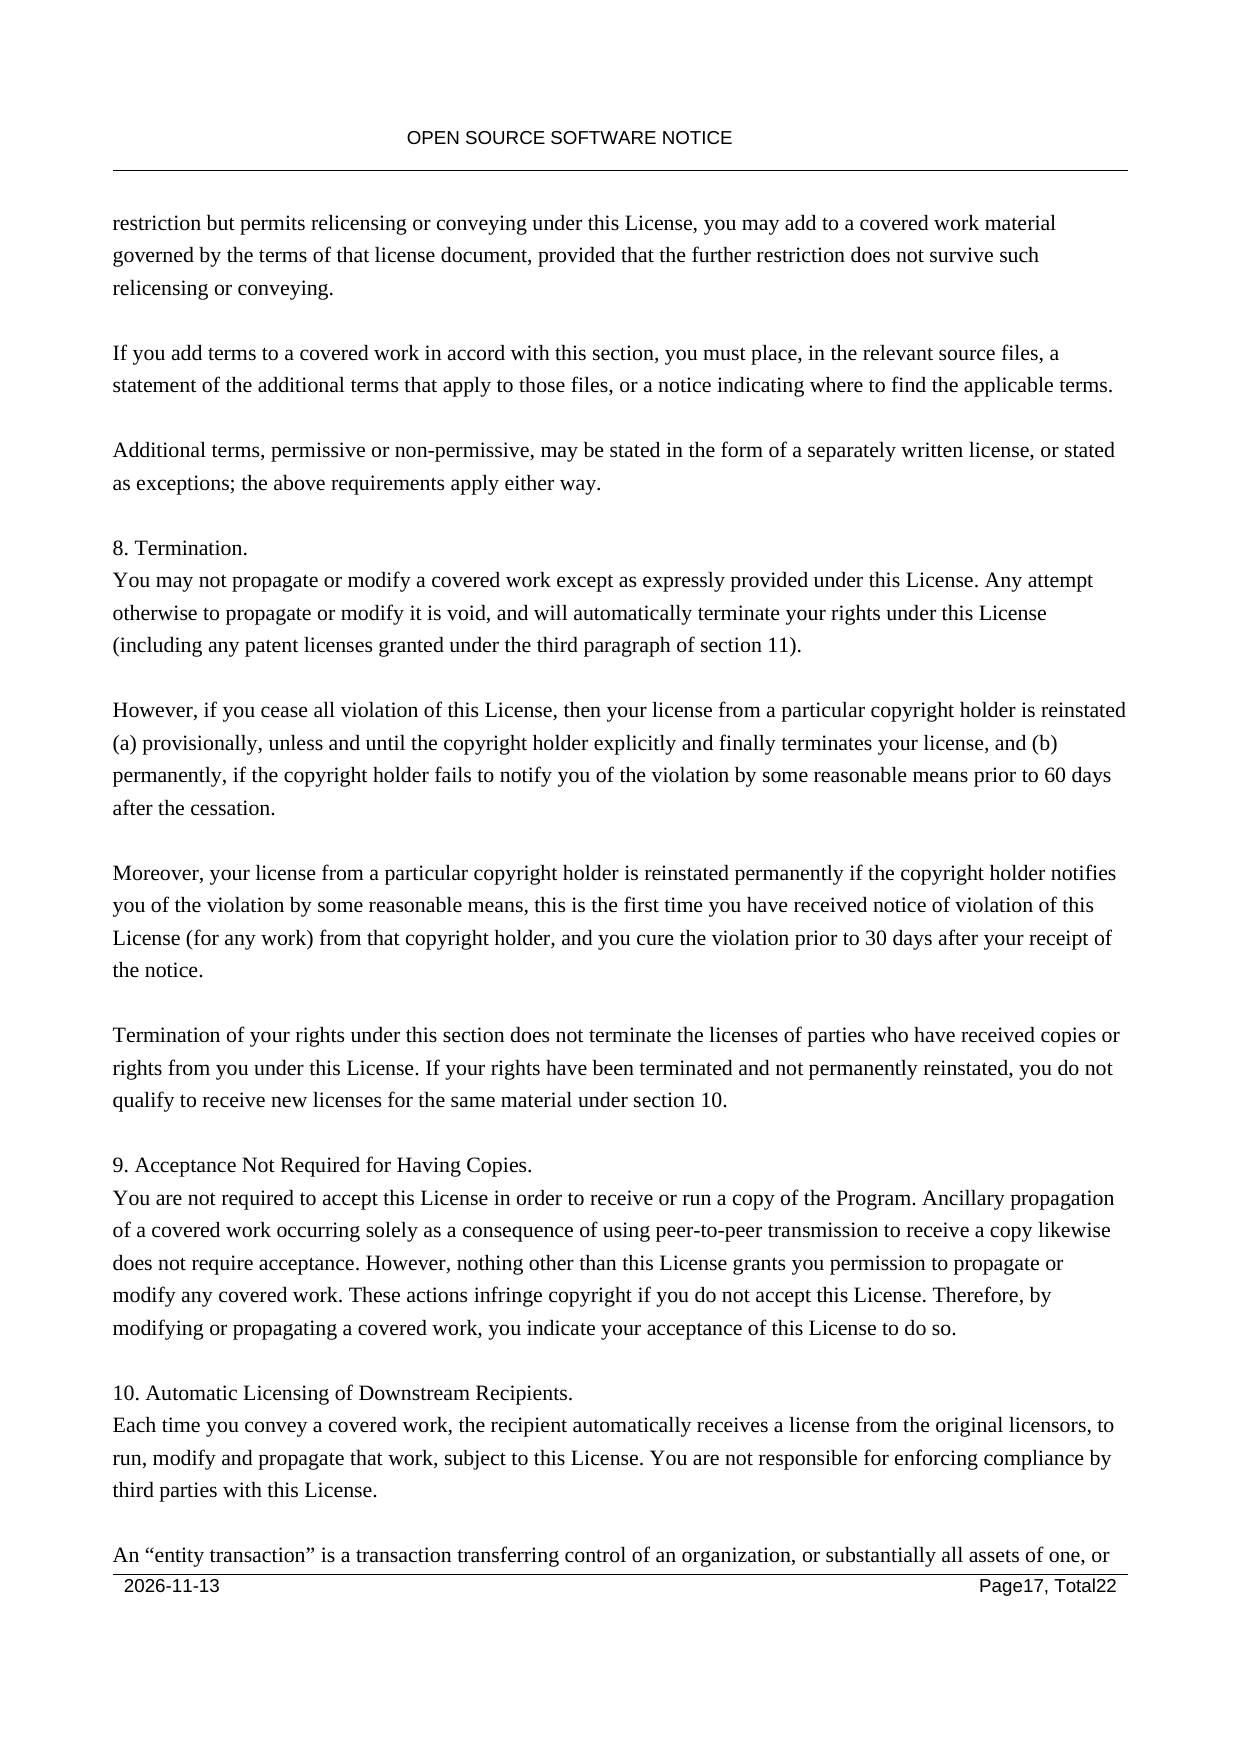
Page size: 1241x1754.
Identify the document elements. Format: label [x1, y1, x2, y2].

text [112, 206, 1128, 1571]
